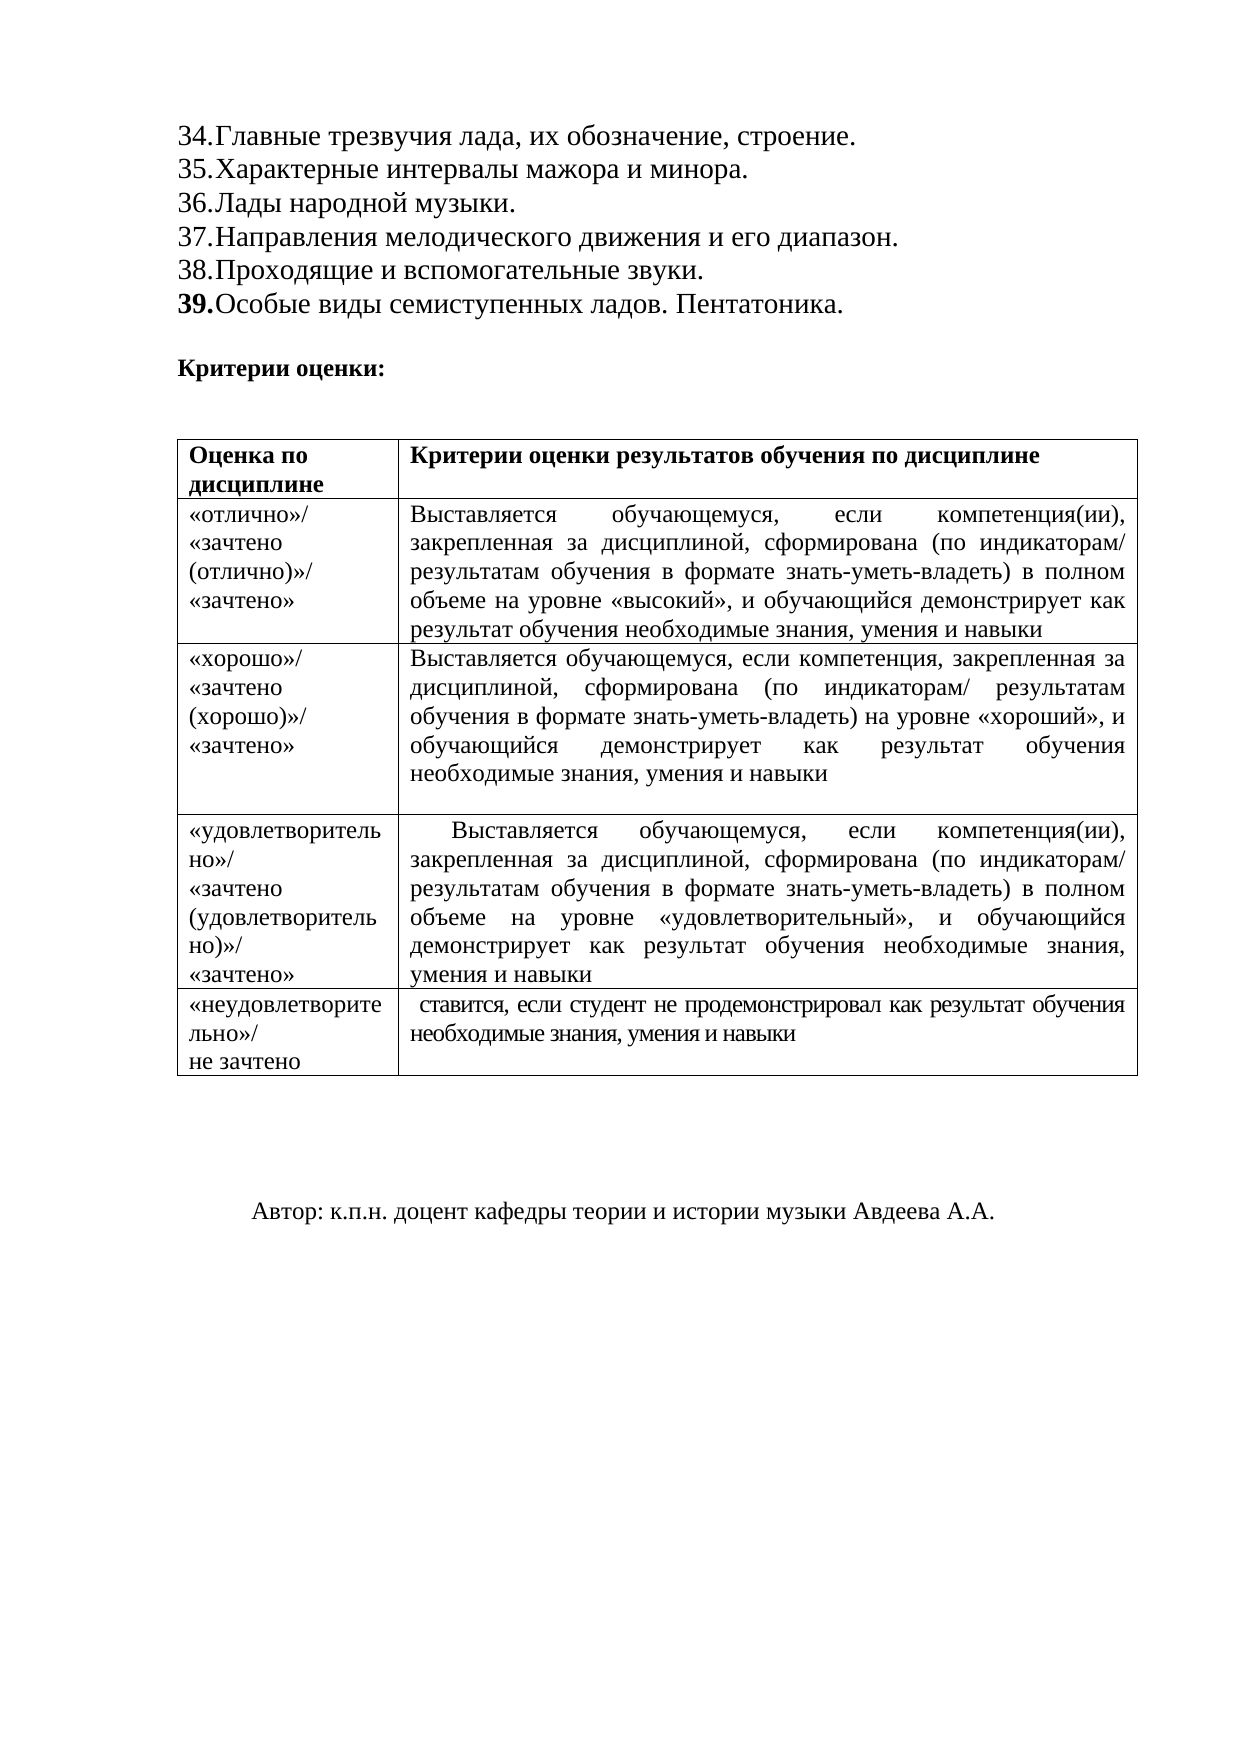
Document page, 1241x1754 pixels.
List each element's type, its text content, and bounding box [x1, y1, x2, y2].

table_cell Выставляется обучающемуся, если компетенция(ии), закрепленная за дисциплиной, сформирована (по индикаторам/ результатам обучения в формате знать-уметь-владеть) в полном объеме на уровне «высокий», и обучающийся демонстрирует как результат обучения необходимые знания, умения и навыки [399, 499, 1137, 642]
table_cell ставится, если студент не продемонстрировал как результат обучения необходимые знания, умения и навыки [399, 989, 1137, 1075]
text Критерии оценки: [177, 353, 1152, 382]
list Главные трезвучия лада, их обозначение, строение. [177, 118, 1152, 152]
table_cell Выставляется обучающемуся, если компетенция(ии), закрепленная за дисциплиной, сформирована (по индикаторам/ результатам обучения в формате знать-уметь-владеть) в полном объеме на уровне «удовлетворительный», и обучающийся демонстрирует как результат обучения необходимые знания, умения и навыки [399, 815, 1137, 988]
table_header Критерии оценки результатов обучения по дисциплине [399, 440, 1137, 498]
table_cell «неудовлетворительно»/ не зачтено [178, 989, 398, 1075]
table_cell «хорошо»/ «зачтено (хорошо)»/ «зачтено» [178, 644, 398, 814]
list Характерные интервалы мажора и минора. [177, 152, 1152, 185]
text Автор: к.п.н. доцент кафедры теории и истории музыки Авдеева А.А. [177, 1196, 1152, 1225]
list Проходящие и вспомогательные звуки. [177, 252, 1152, 286]
table_cell «отлично»/ «зачтено (отлично)»/ «зачтено» [178, 499, 398, 642]
list Лады народной музыки. [177, 185, 1152, 219]
list Направления мелодического движения и его диапазон. [177, 219, 1152, 252]
table_header Оценка по дисциплине [178, 440, 398, 498]
table_cell Выставляется обучающемуся, если компетенция, закрепленная за дисциплиной, сформирована (по индикаторам/ результатам обучения в формате знать-уметь-владеть) на уровне «хороший», и обучающийся демонстрирует как результат обучения необходимые знания, умения и навыки [399, 644, 1137, 814]
list Особые виды семиступенных ладов. Пентатоника. [177, 286, 1152, 319]
table_cell «удовлетворительно»/ «зачтено (удовлетворительно)»/ «зачтено» [178, 815, 398, 988]
